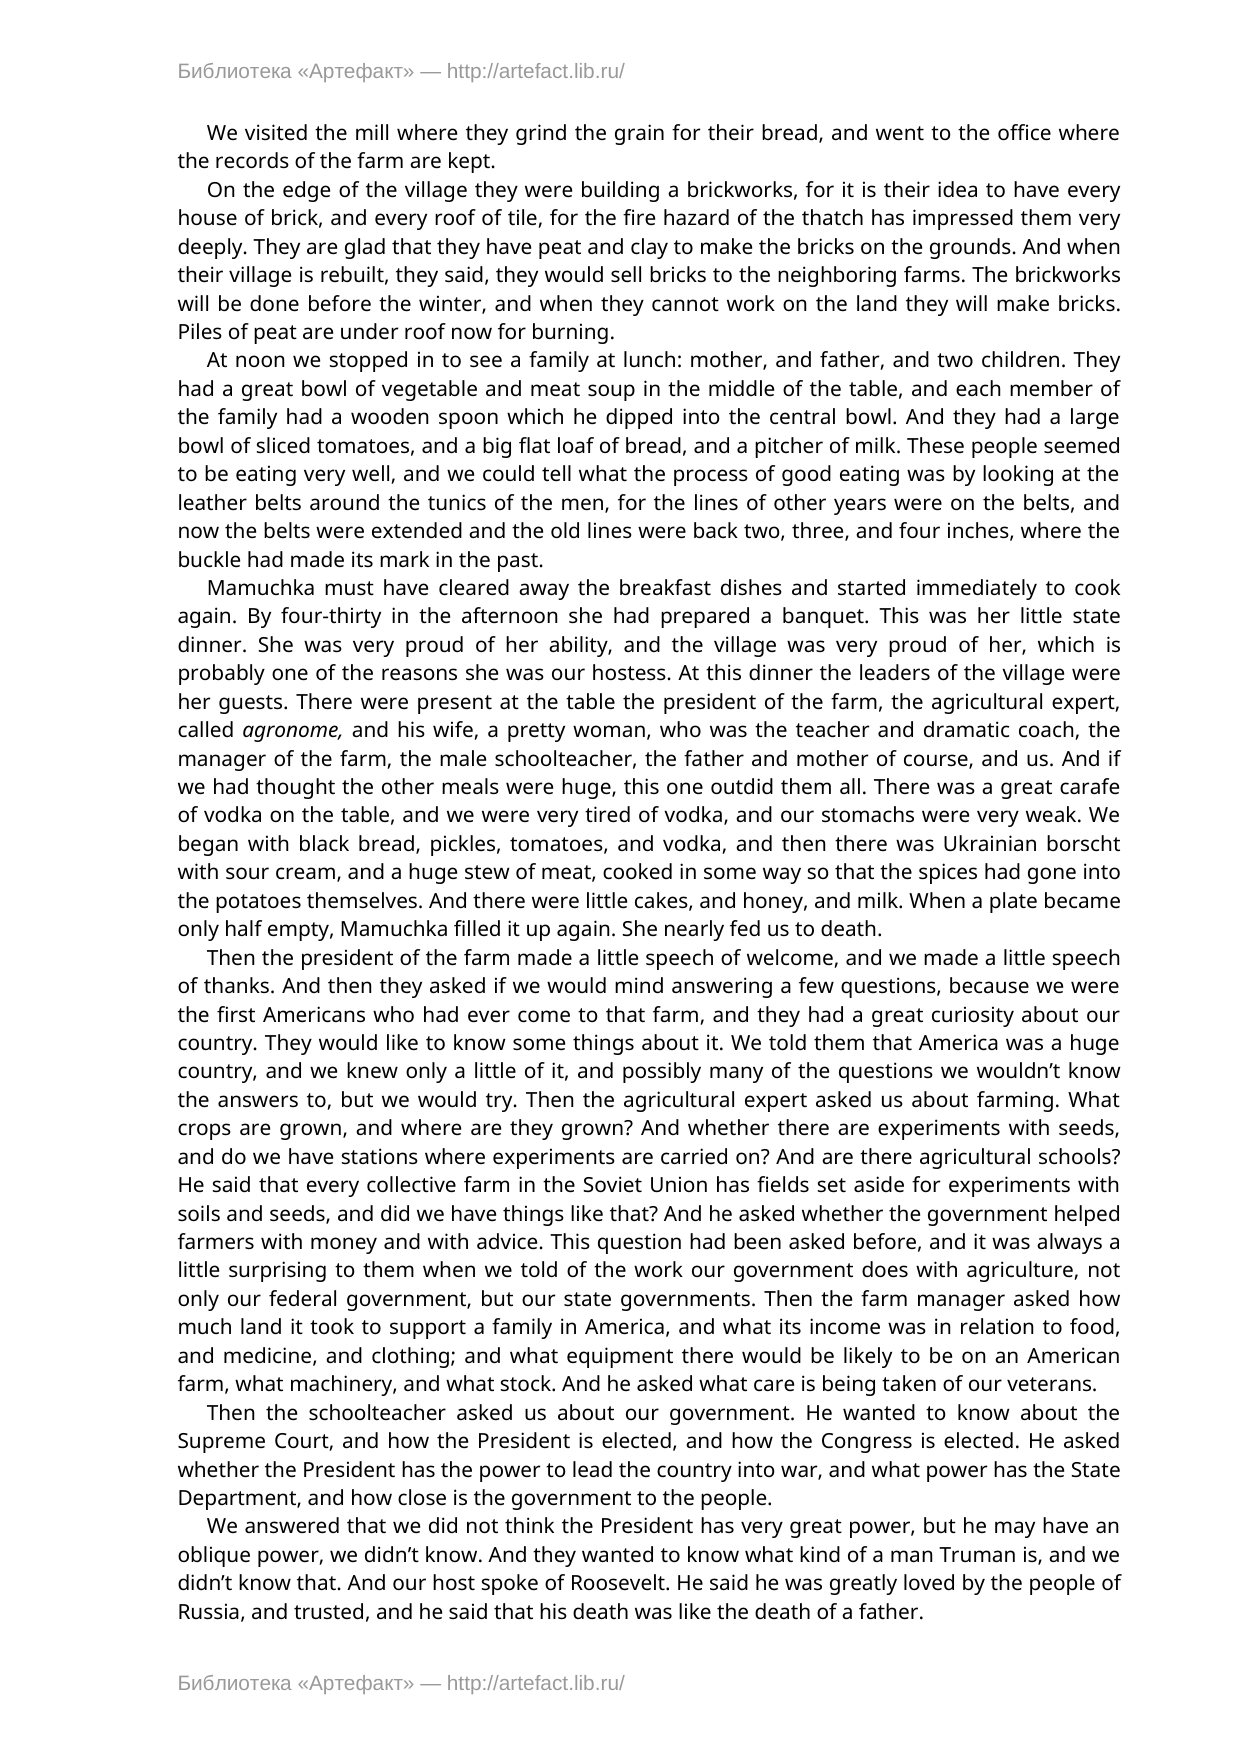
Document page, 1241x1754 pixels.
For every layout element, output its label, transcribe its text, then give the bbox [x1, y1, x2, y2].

text At noon we stopped in to see a family at lunch: mother, and father, and two children. They had a great bowl of vegetable and meat soup in the middle of the table, and each member of the family had a wooden spoon which he dipped into the central bowl. And they had a large bowl of sliced tomatoes, and a big flat loaf of bread, and a pitcher of milk. These people seemed to be eating very well, and we could tell what the process of good eating was by looking at the leather belts around the tunics of the men, for the lines of other years were on the belts, and now the belts were extended and the old lines were back two, three, and four inches, where the buckle had made its mark in the past. [177, 346, 1122, 573]
text Then the president of the farm made a little speech of welcome, and we made a little speech of thanks. And then they asked if we would mind answering a few questions, because we were the first Americans who had ever come to that farm, and they had a great curiosity about our country. They would like to know some things about it. We told them that America was a huge country, and we knew only a little of it, and possibly many of the questions we wouldn’t know the answers to, but we would try. Then the agricultural expert asked us about farming. What crops are grown, and where are they grown? And whether there are experiments with seeds, and do we have stations where experiments are carried on? And are there agricultural schools? He said that every collective farm in the Soviet Union has fields set aside for experiments with soils and seeds, and did we have things like that? And he asked whether the government helped farmers with money and with advice. This question had been asked before, and it was always a little surprising to them when we told of the work our government does with agriculture, not only our federal government, but our state governments. Then the farm manager asked how much land it took to support a family in America, and what its income was in relation to food, and medicine, and clothing; and what equipment there would be likely to be on an American farm, what machinery, and what stock. And he asked what care is being taken of our veterans. [177, 943, 1122, 1398]
text On the edge of the village they were building a brickworks, for it is their idea to have every house of brick, and every roof of tile, for the fire hazard of the thatch has impressed them very deeply. They are glad that they have peat and clay to make the bricks on the grounds. And when their village is rebuilt, they said, they would sell bricks to the neighboring farms. The brickworks will be done before the winter, and when they cannot work on the land they will make bricks. Piles of peat are under roof now for burning. [177, 175, 1122, 346]
text We answered that we did not think the President has very great power, but he may have an oblique power, we didn’t know. And they wanted to know what kind of a man Truman is, and we didn’t know that. And our host spoke of Roosevelt. He said he was greatly loved by the people of Russia, and trusted, and he said that his death was like the death of a father. [177, 1512, 1122, 1625]
text Then the schoolteacher asked us about our government. He wanted to know about the Supreme Court, and how the President is elected, and how the Congress is elected. He asked whether the President has the power to lead the country into war, and what power has the State Department, and how close is the government to the people. [177, 1398, 1122, 1512]
text Mamuchka must have cleared away the breakfast dishes and started immediately to cook again. By four-thirty in the afternoon she had prepared a banquet. This was her little state dinner. She was very proud of her ability, and the village was very proud of her, which is probably one of the reasons she was our hostess. At this dinner the leaders of the village were her guests. There were present at the table the president of the farm, the agricultural expert, called agronome, and his wife, a pretty woman, who was the teacher and dramatic coach, the manager of the farm, the male schoolteacher, the father and mother of course, and us. And if we had thought the other meals were huge, this one outdid them all. There was a great carafe of vodka on the table, and we were very tired of vodka, and our stomachs were very weak. We began with black bread, pickles, tomatoes, and vodka, and then there was Ukrainian borscht with sour cream, and a huge stew of meat, cooked in some way so that the spices had gone into the potatoes themselves. And there were little cakes, and honey, and milk. When a plate became only half empty, Mamuchka filled it up again. She nearly fed us to death. [177, 573, 1122, 943]
text We visited the mill where they grind the grain for their bread, and went to the office where the records of the farm are kept. [177, 118, 1122, 175]
